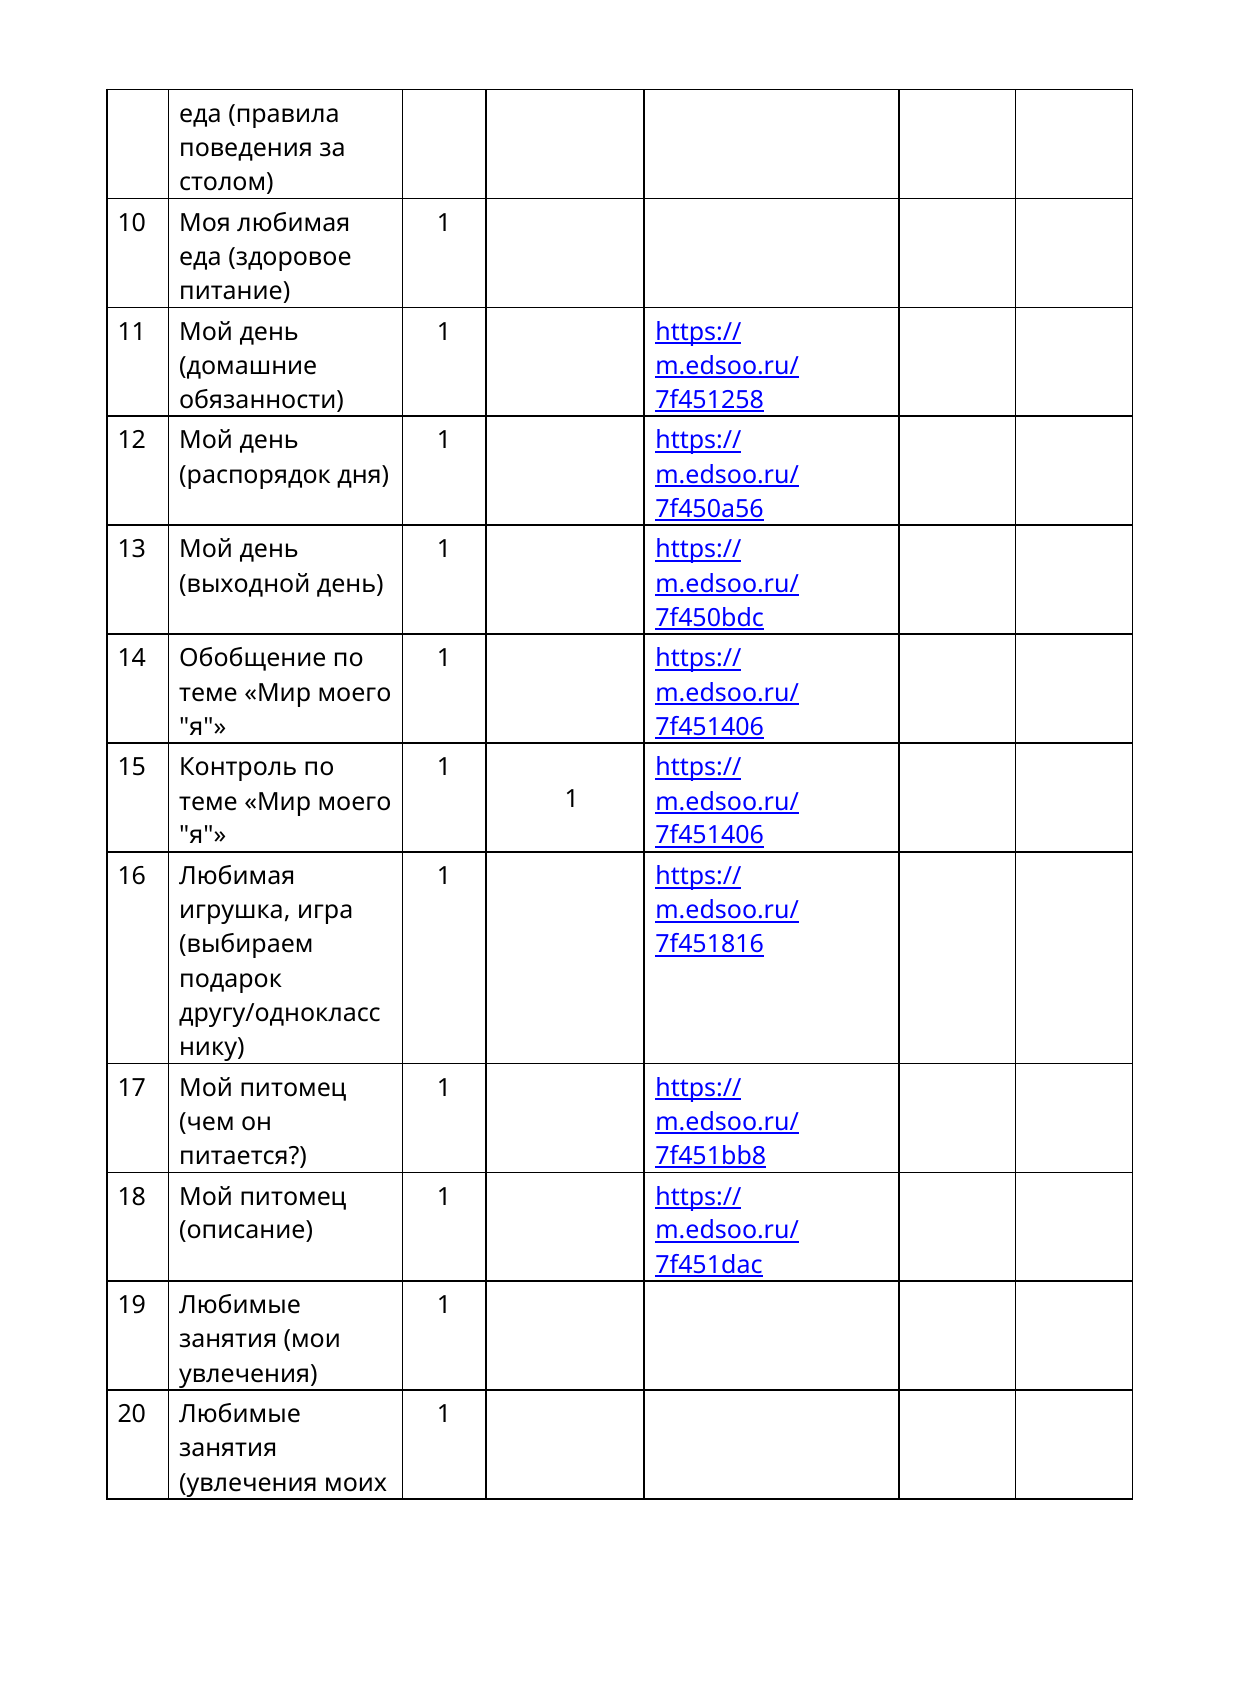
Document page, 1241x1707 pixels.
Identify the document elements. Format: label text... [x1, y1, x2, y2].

table_cell [1016, 199, 1132, 306]
table_cell [900, 1391, 1015, 1498]
table_cell https://m.edsoo.ru/7f451816 [645, 853, 898, 1062]
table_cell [169, 90, 402, 197]
table_cell 1 [403, 1173, 485, 1280]
table_cell https://m.edsoo.ru/7f451dac [645, 1173, 898, 1280]
table_cell 1 [403, 308, 485, 415]
table_cell [645, 1391, 898, 1498]
table_cell 1 [487, 744, 643, 851]
table_cell https://m.edsoo.ru/7f450bdc [645, 526, 898, 633]
table_cell 1 [403, 199, 485, 306]
table_cell [900, 853, 1015, 1062]
table_cell 1 [403, 744, 485, 851]
table_cell 14 [108, 635, 168, 742]
table_cell 1 [403, 635, 485, 742]
table_cell [487, 1064, 643, 1171]
table_cell [645, 90, 898, 197]
table_cell Обобщение по теме «Мир моего "я"» [169, 635, 402, 742]
table_cell [487, 526, 643, 633]
table_cell [1016, 90, 1132, 197]
table_cell https://m.edsoo.ru/7f451406 [645, 635, 898, 742]
table_cell Любимая игрушка, игра (выбираем подарок другу/однокласснику) [169, 853, 402, 1062]
table_cell Контроль по теме «Мир моего "я"» [169, 744, 402, 851]
table_cell [487, 1282, 643, 1389]
table_cell 1 [403, 853, 485, 1062]
table_cell https://m.edsoo.ru/7f450a56 [645, 417, 898, 524]
table_cell 1 [403, 1282, 485, 1389]
table_cell [900, 90, 1015, 197]
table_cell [169, 1391, 402, 1498]
table_cell [487, 417, 643, 524]
table_cell [1016, 1064, 1132, 1171]
table_cell 17 [108, 1064, 168, 1171]
table_cell [487, 853, 643, 1062]
table_cell [900, 308, 1015, 415]
table_cell [900, 1282, 1015, 1389]
table_cell [487, 199, 643, 306]
table_cell 1 [403, 90, 485, 197]
table_cell Мой день (распорядок дня) [169, 417, 402, 524]
table_cell [1016, 744, 1132, 851]
table_cell [645, 1282, 898, 1389]
table_cell Мой день (выходной день) [169, 526, 402, 633]
table_cell [1016, 526, 1132, 633]
table_cell [900, 199, 1015, 306]
table_cell https://m.edsoo.ru/7f451258 [645, 308, 898, 415]
table_cell [1016, 1391, 1132, 1498]
table_cell 1 [403, 1391, 485, 1498]
table_cell 10 [108, 199, 168, 306]
table_cell [1016, 635, 1132, 742]
table_cell [487, 635, 643, 742]
table_cell 1 [403, 1064, 485, 1171]
table_cell [645, 199, 898, 306]
table_cell Мой питомец (чем он питается?) [169, 1064, 402, 1171]
table_cell [487, 308, 643, 415]
table_cell [900, 1173, 1015, 1280]
table_cell 19 [108, 1282, 168, 1389]
table_cell [900, 1064, 1015, 1171]
table_cell [900, 744, 1015, 851]
table_cell 13 [108, 526, 168, 633]
table_cell [1016, 853, 1132, 1062]
table_cell [900, 417, 1015, 524]
table_cell 9 [108, 90, 168, 197]
table_cell 18 [108, 1173, 168, 1280]
table_cell 20 [108, 1391, 168, 1498]
table_cell Моя любимая еда (здоровое питание) [169, 199, 402, 306]
table_cell [1016, 1282, 1132, 1389]
table_cell Любимые занятия (мои увлечения) [169, 1282, 402, 1389]
table_cell Мой питомец (описание) [169, 1173, 402, 1280]
table_cell [900, 526, 1015, 633]
table_cell 1 [403, 417, 485, 524]
table_cell Мой день (домашние обязанности) [169, 308, 402, 415]
table_cell [1016, 417, 1132, 524]
table_cell https://m.edsoo.ru/7f451bb8 [645, 1064, 898, 1171]
table_cell 12 [108, 417, 168, 524]
table_cell 11 [108, 308, 168, 415]
table_cell [487, 1391, 643, 1498]
table_cell https://m.edsoo.ru/7f451406 [645, 744, 898, 851]
table_cell [1016, 1173, 1132, 1280]
table_cell 16 [108, 853, 168, 1062]
table_cell [487, 1173, 643, 1280]
table_cell [487, 90, 643, 197]
table_cell [900, 635, 1015, 742]
table_cell 15 [108, 744, 168, 851]
table_cell [1016, 308, 1132, 415]
table_cell 1 [403, 526, 485, 633]
